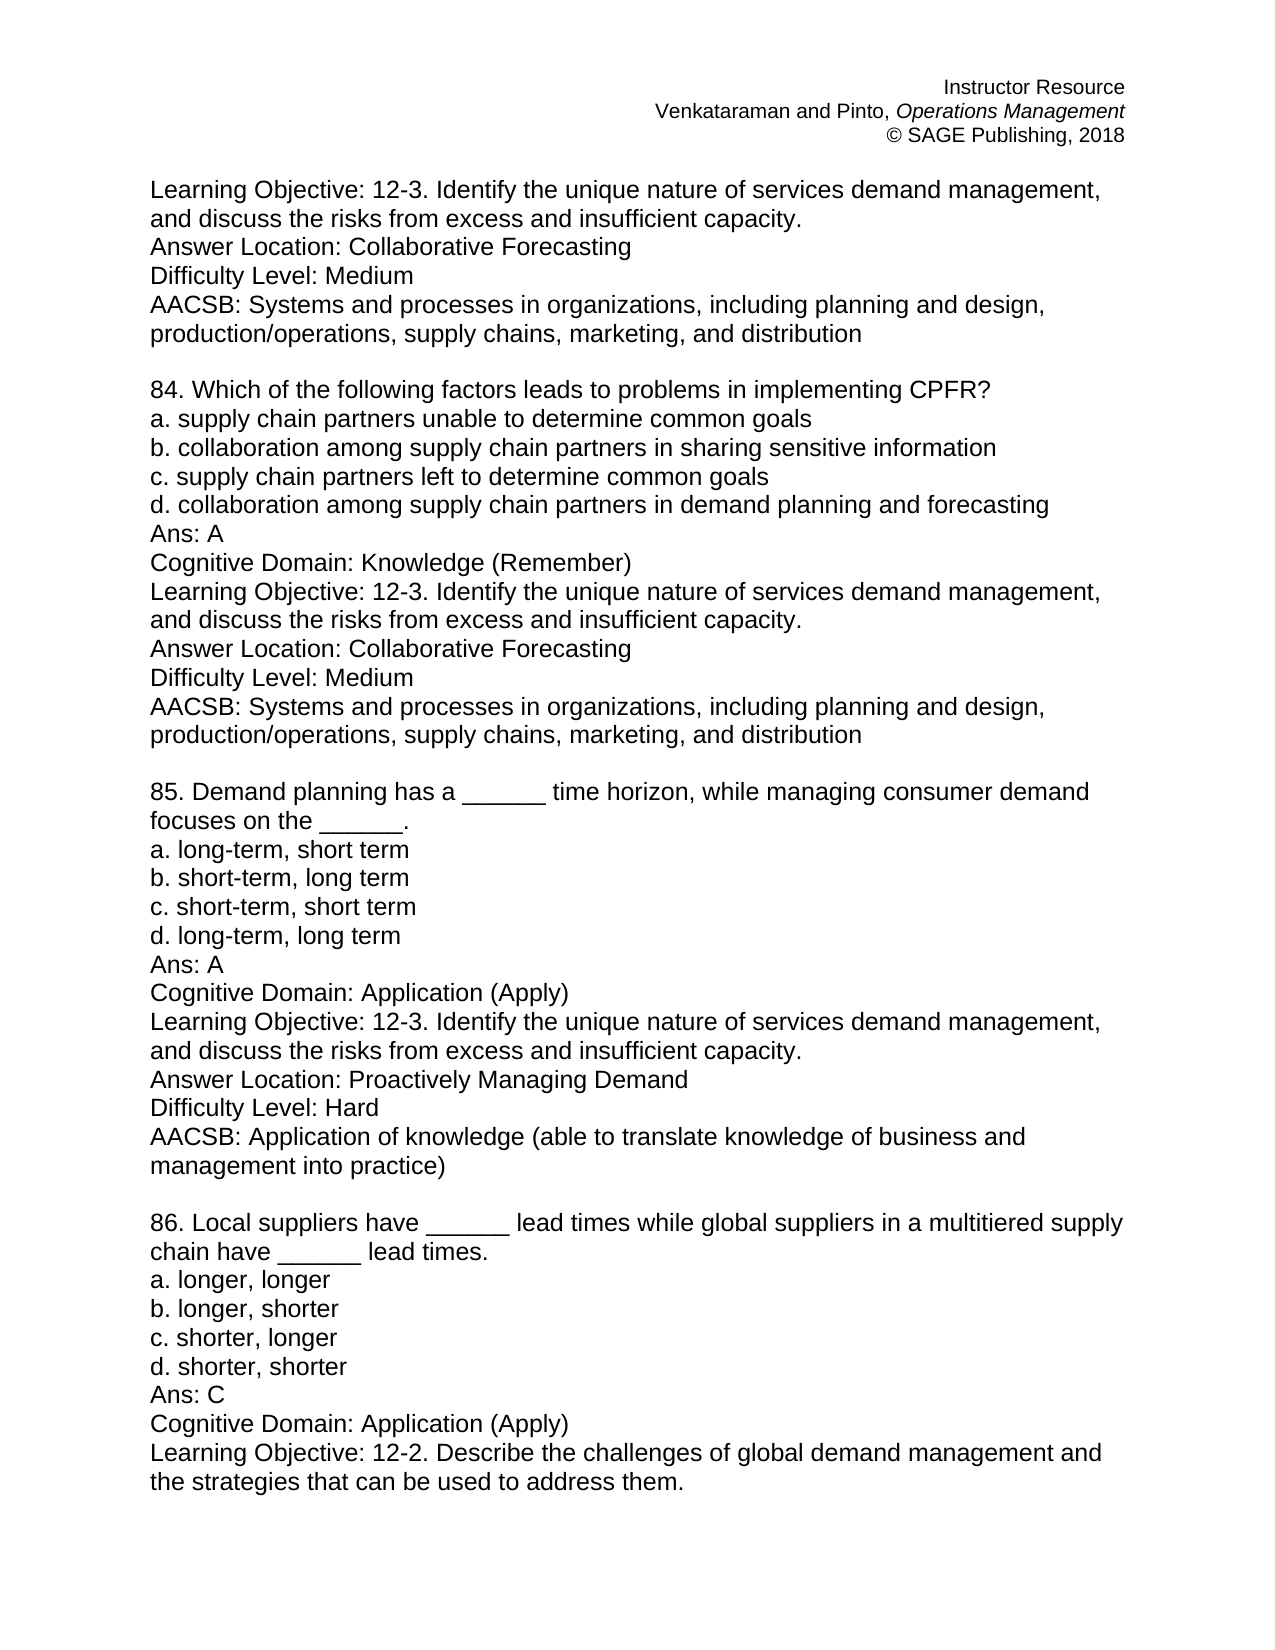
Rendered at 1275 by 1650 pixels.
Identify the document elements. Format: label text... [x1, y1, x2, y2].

text Answer Location: Collaborative Forecasting [150, 232, 1125, 261]
text Answer Location: Collaborative Forecasting [150, 634, 1125, 663]
text d. long-term, long term [150, 921, 1125, 950]
text Answer Location: Proactively Managing Demand [150, 1065, 1125, 1093]
text Cognitive Domain: Application (Apply) [150, 978, 1125, 1007]
text 86. Local suppliers have ______ lead times while global suppliers in a multitiered supply chain have ______ lead times. [150, 1208, 1125, 1265]
text Learning Objective: 12-3. Identify the unique nature of services demand management, and discuss the risks from excess and insufficient capacity. [150, 175, 1125, 232]
text Ans: C [150, 1380, 1125, 1409]
text d. shorter, shorter [150, 1351, 1125, 1380]
text Learning Objective: 12-3. Identify the unique nature of services demand management, and discuss the risks from excess and insufficient capacity. [150, 577, 1125, 634]
text Cognitive Domain: Knowledge (Remember) [150, 548, 1125, 577]
text b. short-term, long term [150, 863, 1125, 892]
text b. longer, shorter [150, 1294, 1125, 1323]
text Ans: A [150, 950, 1125, 978]
text 85. Demand planning has a ______ time horizon, while managing consumer demand focuses on the ______. [150, 777, 1125, 835]
text c. supply chain partners left to determine common goals [150, 462, 1125, 490]
text b. collaboration among supply chain partners in sharing sensitive information [150, 433, 1125, 462]
text AACSB: Systems and processes in organizations, including planning and design, production/operations, supply chains, marketing, and distribution [150, 692, 1125, 749]
text a. long-term, short term [150, 835, 1125, 863]
text Learning Objective: 12-3. Identify the unique nature of services demand management, and discuss the risks from excess and insufficient capacity. [150, 1007, 1125, 1065]
text Ans: A [150, 519, 1125, 548]
text c. shorter, longer [150, 1323, 1125, 1351]
text AACSB: Application of knowledge (able to translate knowledge of business and management into practice) [150, 1122, 1125, 1180]
text d. collaboration among supply chain partners in demand planning and forecasting [150, 490, 1125, 519]
text c. short-term, short term [150, 892, 1125, 921]
text a. supply chain partners unable to determine common goals [150, 404, 1125, 433]
text Learning Objective: 12-2. Describe the challenges of global demand management and the strategies that can be used to address them. [150, 1438, 1125, 1495]
text AACSB: Systems and processes in organizations, including planning and design, production/operations, supply chains, marketing, and distribution [150, 290, 1125, 347]
text a. longer, longer [150, 1265, 1125, 1294]
text Difficulty Level: Medium [150, 261, 1125, 290]
text 84. Which of the following factors leads to problems in implementing CPFR? [150, 375, 1125, 404]
text Difficulty Level: Medium [150, 663, 1125, 692]
text Cognitive Domain: Application (Apply) [150, 1409, 1125, 1438]
text Difficulty Level: Hard [150, 1093, 1125, 1122]
